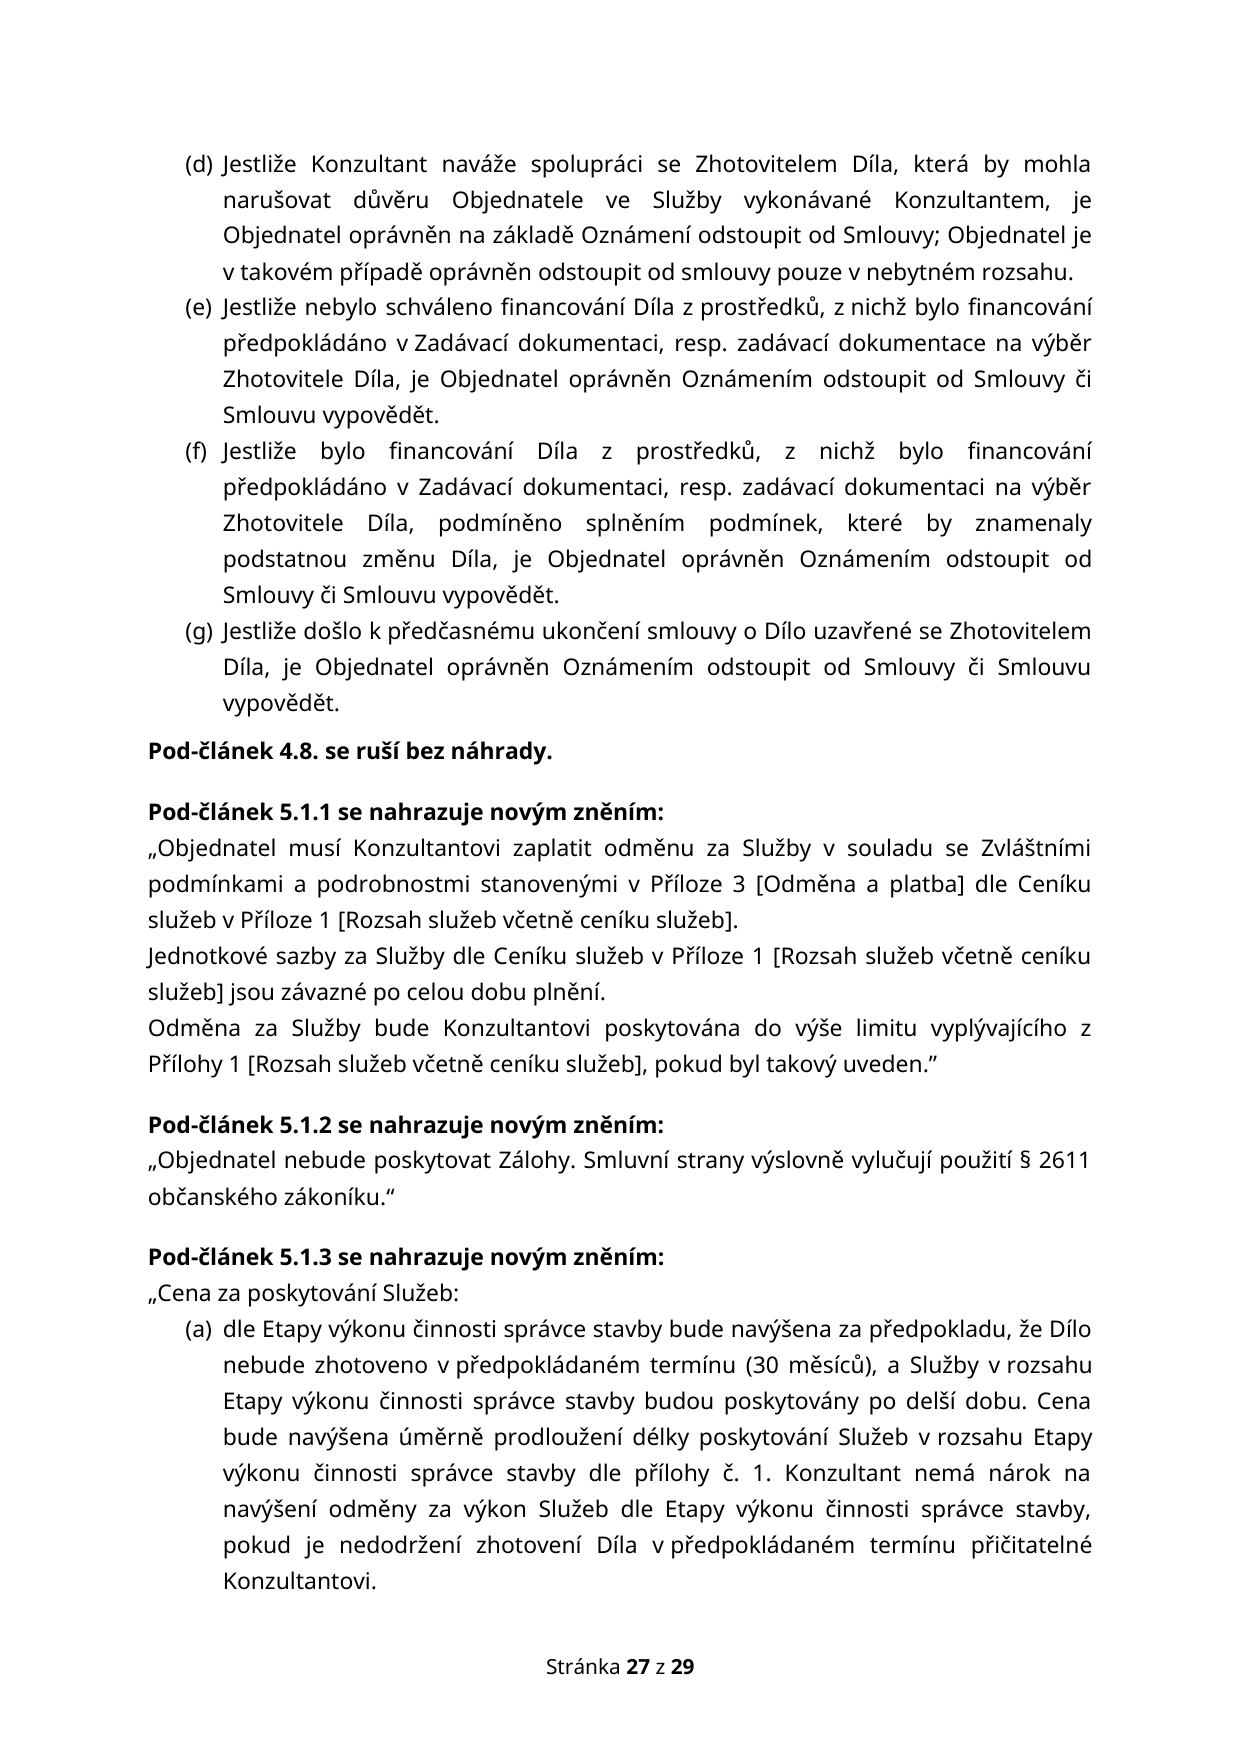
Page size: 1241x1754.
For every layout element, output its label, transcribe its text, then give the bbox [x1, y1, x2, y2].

list Jestliže došlo k předčasnému ukončení smlouvy o Dílo uzavřené se Zhotovitelem Díla, je Objednatel oprávněn Oznámením odstoupit od Smlouvy či Smlouvu vypovědět. [185, 615, 1093, 718]
text Pod-článek 5.1.3 se nahrazuje novým zněním: [148, 1241, 1093, 1273]
text „Objednatel musí Konzultantovi zaplatit odměnu za Služby v souladu se Zvláštními podmínkami a podrobnostmi stanovenými v Příloze 3 [Odměna a platba] dle Ceníku služeb v Příloze 1 [Rozsah služeb včetně ceníku služeb]. [148, 832, 1093, 935]
text Jednotkové sazby za Služby dle Ceníku služeb v Příloze 1 [Rozsah služeb včetně ceníku služeb] jsou závazné po celou dobu plnění. [148, 940, 1093, 1007]
text Pod-článek 4.8. se ruší bez náhrady. [148, 735, 1093, 766]
list dle Etapy výkonu činnosti správce stavby bude navýšena za předpokladu, že Dílo nebude zhotoveno v předpokládaném termínu (30 měsíců), a Služby v rozsahu Etapy výkonu činnosti správce stavby budou poskytovány po delší dobu. Cena bude navýšena úměrně prodloužení délky poskytování Služeb v rozsahu Etapy výkonu činnosti správce stavby dle přílohy č. 1. Konzultant nemá nárok na navýšení odměny za výkon Služeb dle Etapy výkonu činnosti správce stavby, pokud je nedodržení zhotovení Díla v předpokládaném termínu přičitatelné Konzultantovi. [185, 1313, 1093, 1596]
text Pod-článek 5.1.1 se nahrazuje novým zněním: [148, 796, 1075, 827]
list Jestliže bylo financování Díla z prostředků, z nichž bylo financování předpokládáno v Zadávací dokumentaci, resp. zadávací dokumentaci na výběr Zhotovitele Díla, podmíněno splněním podmínek, které by znamenaly podstatnou změnu Díla, je Objednatel oprávněn Oznámením odstoupit od Smlouvy či Smlouvu vypovědět. [185, 435, 1093, 610]
text „Objednatel nebude poskytovat Zálohy. Smluvní strany výslovně vylučují použití § 2611 občanského zákoníku.“ [148, 1144, 1093, 1212]
list Jestliže nebylo schváleno financování Díla z prostředků, z nichž bylo financování předpokládáno v Zadávací dokumentaci, resp. zadávací dokumentace na výběr Zhotovitele Díla, je Objednatel oprávněn Oznámením odstoupit od Smlouvy či Smlouvu vypovědět. [185, 291, 1093, 430]
text Odměna za Služby bude Konzultantovi poskytována do výše limitu vyplývajícího z Přílohy 1 [Rozsah služeb včetně ceníku služeb], pokud byl takový uveden.” [148, 1012, 1093, 1079]
list Jestliže Konzultant naváže spolupráci se Zhotovitelem Díla, která by mohla narušovat důvěru Objednatele ve Služby vykonávané Konzultantem, je Objednatel oprávněn na základě Oznámení odstoupit od Smlouvy; Objednatel je v takovém případě oprávněn odstoupit od smlouvy pouze v nebytném rozsahu. [185, 148, 1093, 287]
text „Cena za poskytování Služeb: [148, 1277, 1093, 1308]
text Pod-článek 5.1.2 se nahrazuje novým zněním: [148, 1108, 1093, 1140]
